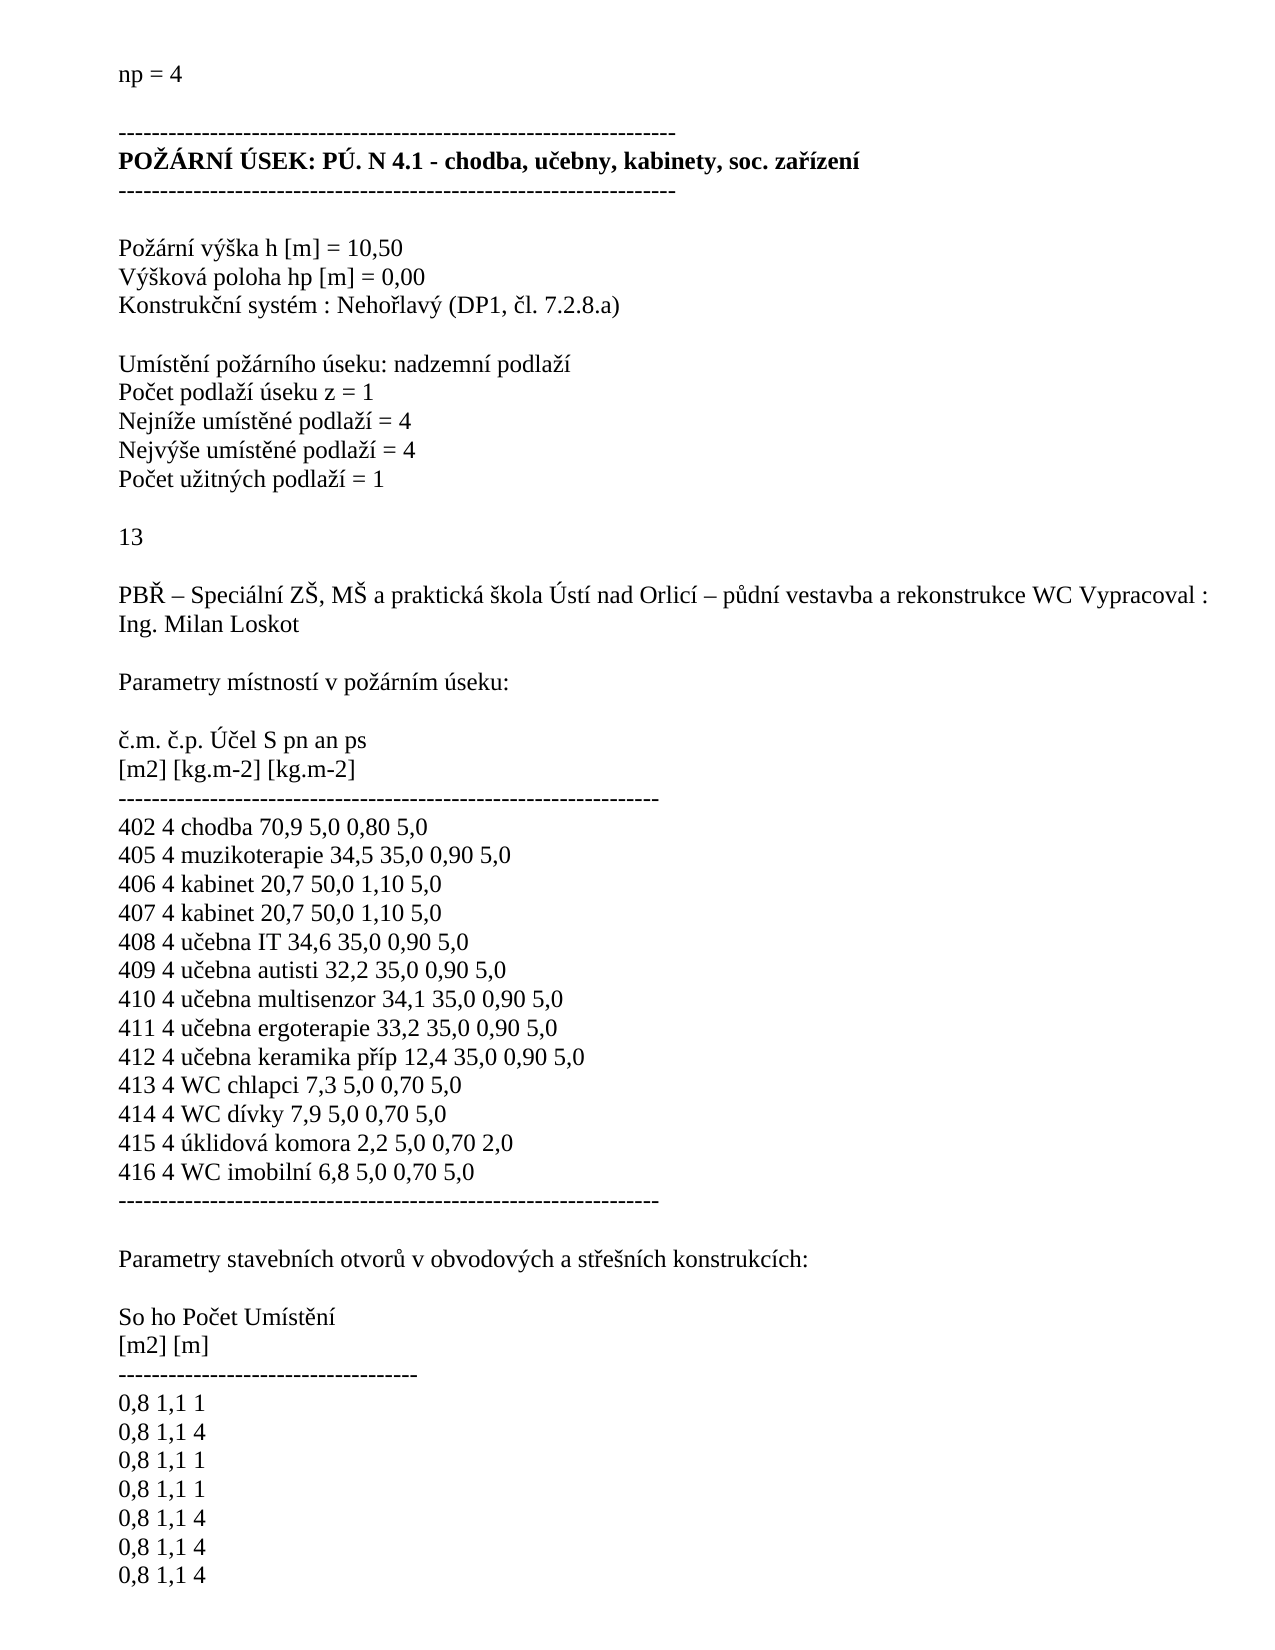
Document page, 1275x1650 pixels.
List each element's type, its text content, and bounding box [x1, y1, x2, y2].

text PBŘ – Speciální ZŠ, MŠ a praktická škola Ústí nad Orlicí – půdní vestavba a rekonstrukce WC Vypracoval : Ing. Milan Loskot [118, 580, 1216, 638]
text č.m. č.p. Účel S pn an ps [m2] [kg.m-2] [kg.m-2] ----------------------------------------------------------------- 402 4 chodba 70,9 5,0 0,80 5,0 405 4 muzikoterapie 34,5 35,0 0,90 5,0 406 4 kabinet 20,7 50,0 1,10 5,0 407 4 kabinet 20,7 50,0 1,10 5,0 408 4 učebna IT 34,6 35,0 0,90 5,0 409 4 učebna autisti 32,2 35,0 0,90 5,0 410 4 učebna multisenzor 34,1 35,0 0,90 5,0 411 4 učebna ergoterapie 33,2 35,0 0,90 5,0 412 4 učebna keramika příp 12,4 35,0 0,90 5,0 413 4 WC chlapci 7,3 5,0 0,70 5,0 414 4 WC dívky 7,9 5,0 0,70 5,0 415 4 úklidová komora 2,2 5,0 0,70 2,0 416 4 WC imobilní 6,8 5,0 0,70 5,0 ----------------------------------------------------------------- [118, 725, 1216, 1214]
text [118, 59, 1216, 88]
text Parametry stavebních otvorů v obvodových a střešních konstrukcích: [118, 1244, 1216, 1272]
text Umístění požárního úseku: nadzemní podlaží Počet podlaží úseku z = 1 Nejníže umístěné podlaží = 4 Nejvýše umístěné podlaží = 4 Počet užitných podlaží = 1 [118, 349, 1216, 492]
text 13 [118, 522, 1216, 551]
text Požární výška h [m] = 10,50 Výšková poloha hp [m] = 0,00 Konstrukční systém : Nehořlavý (DP1, čl. 7.2.8.a) [118, 233, 1216, 319]
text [118, 1302, 1216, 1589]
text ------------------------------------------------------------------- POŽÁRNÍ ÚSEK: PÚ. N 4.1 - chodba, učebny, kabinety, soc. zařízení ------------------------------------------------------------------- [118, 117, 1216, 203]
text Parametry místností v požárním úseku: [118, 667, 1216, 696]
